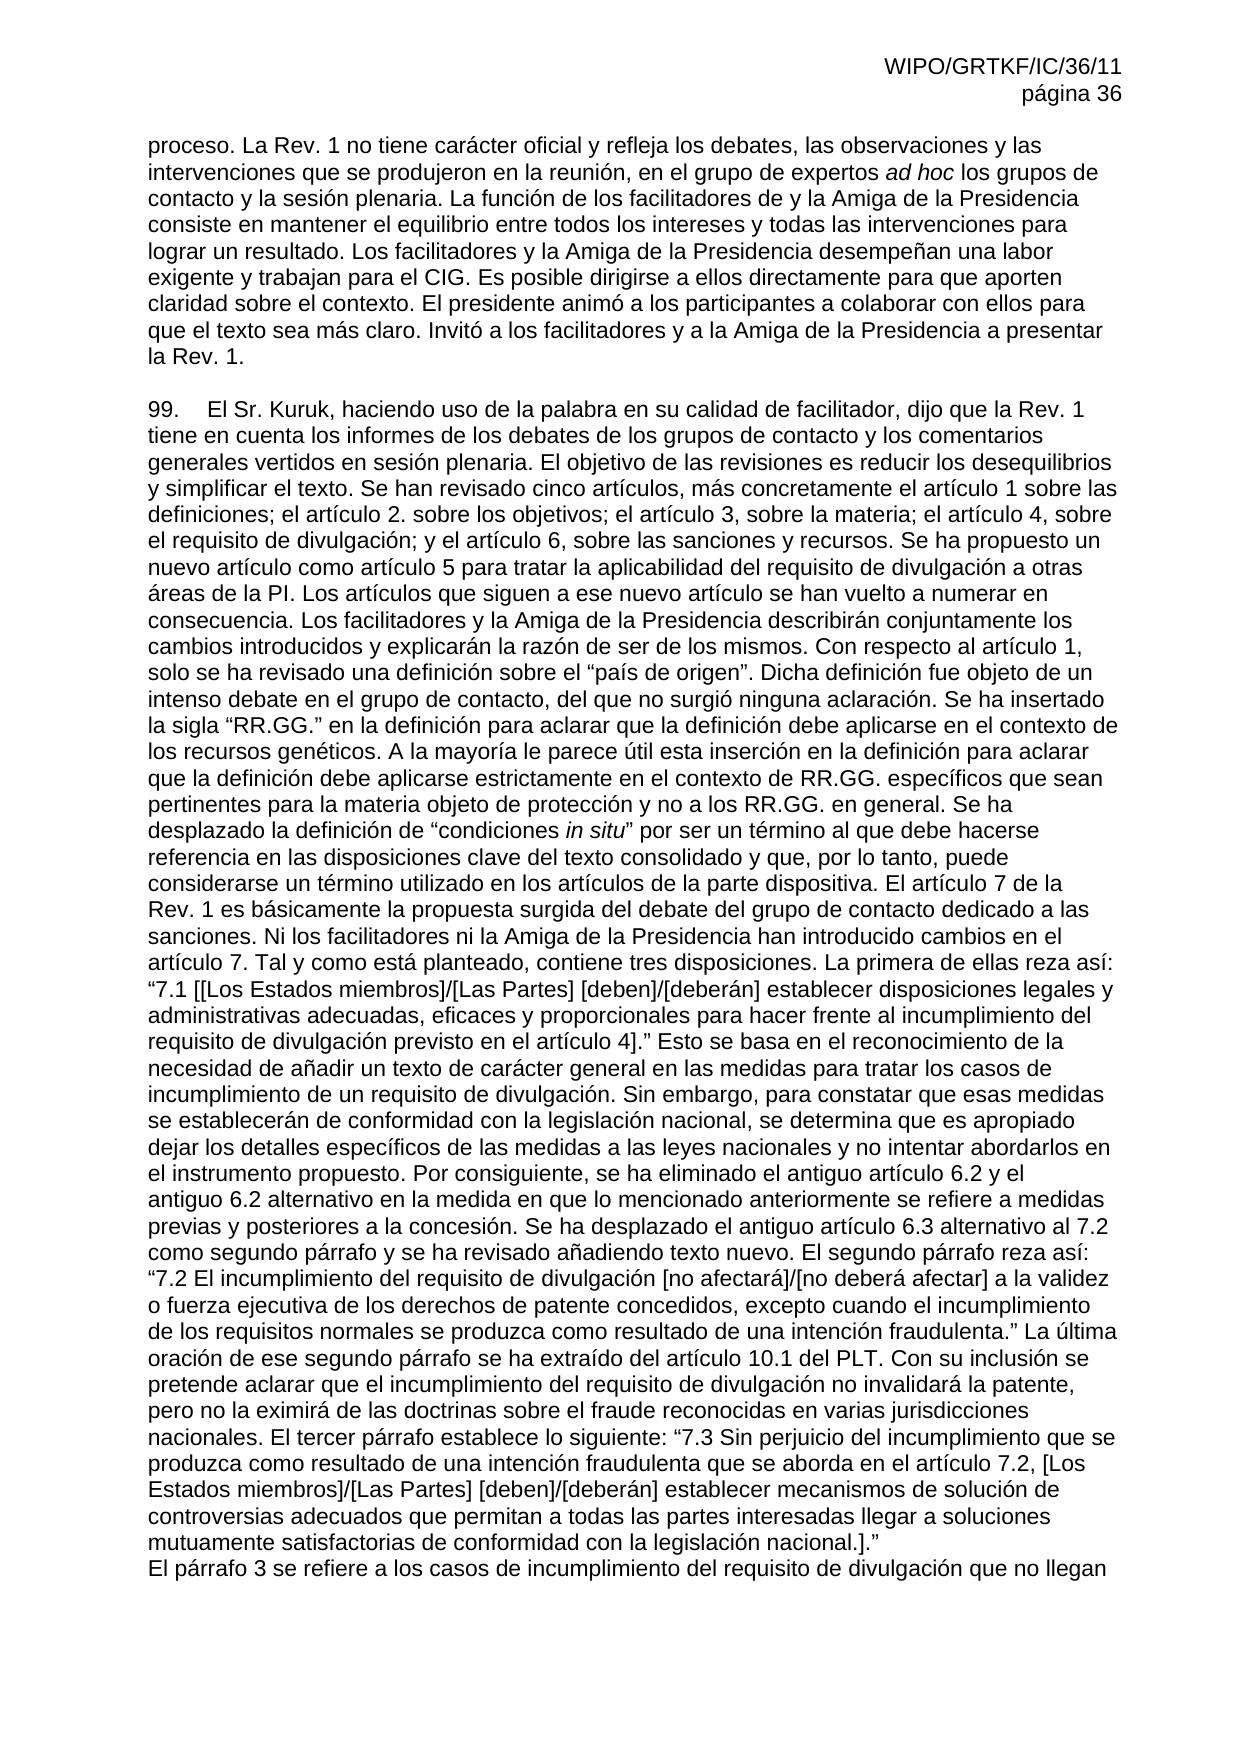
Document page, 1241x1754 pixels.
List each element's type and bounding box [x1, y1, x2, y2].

list [148, 132, 1122, 369]
list [148, 396, 1122, 1582]
